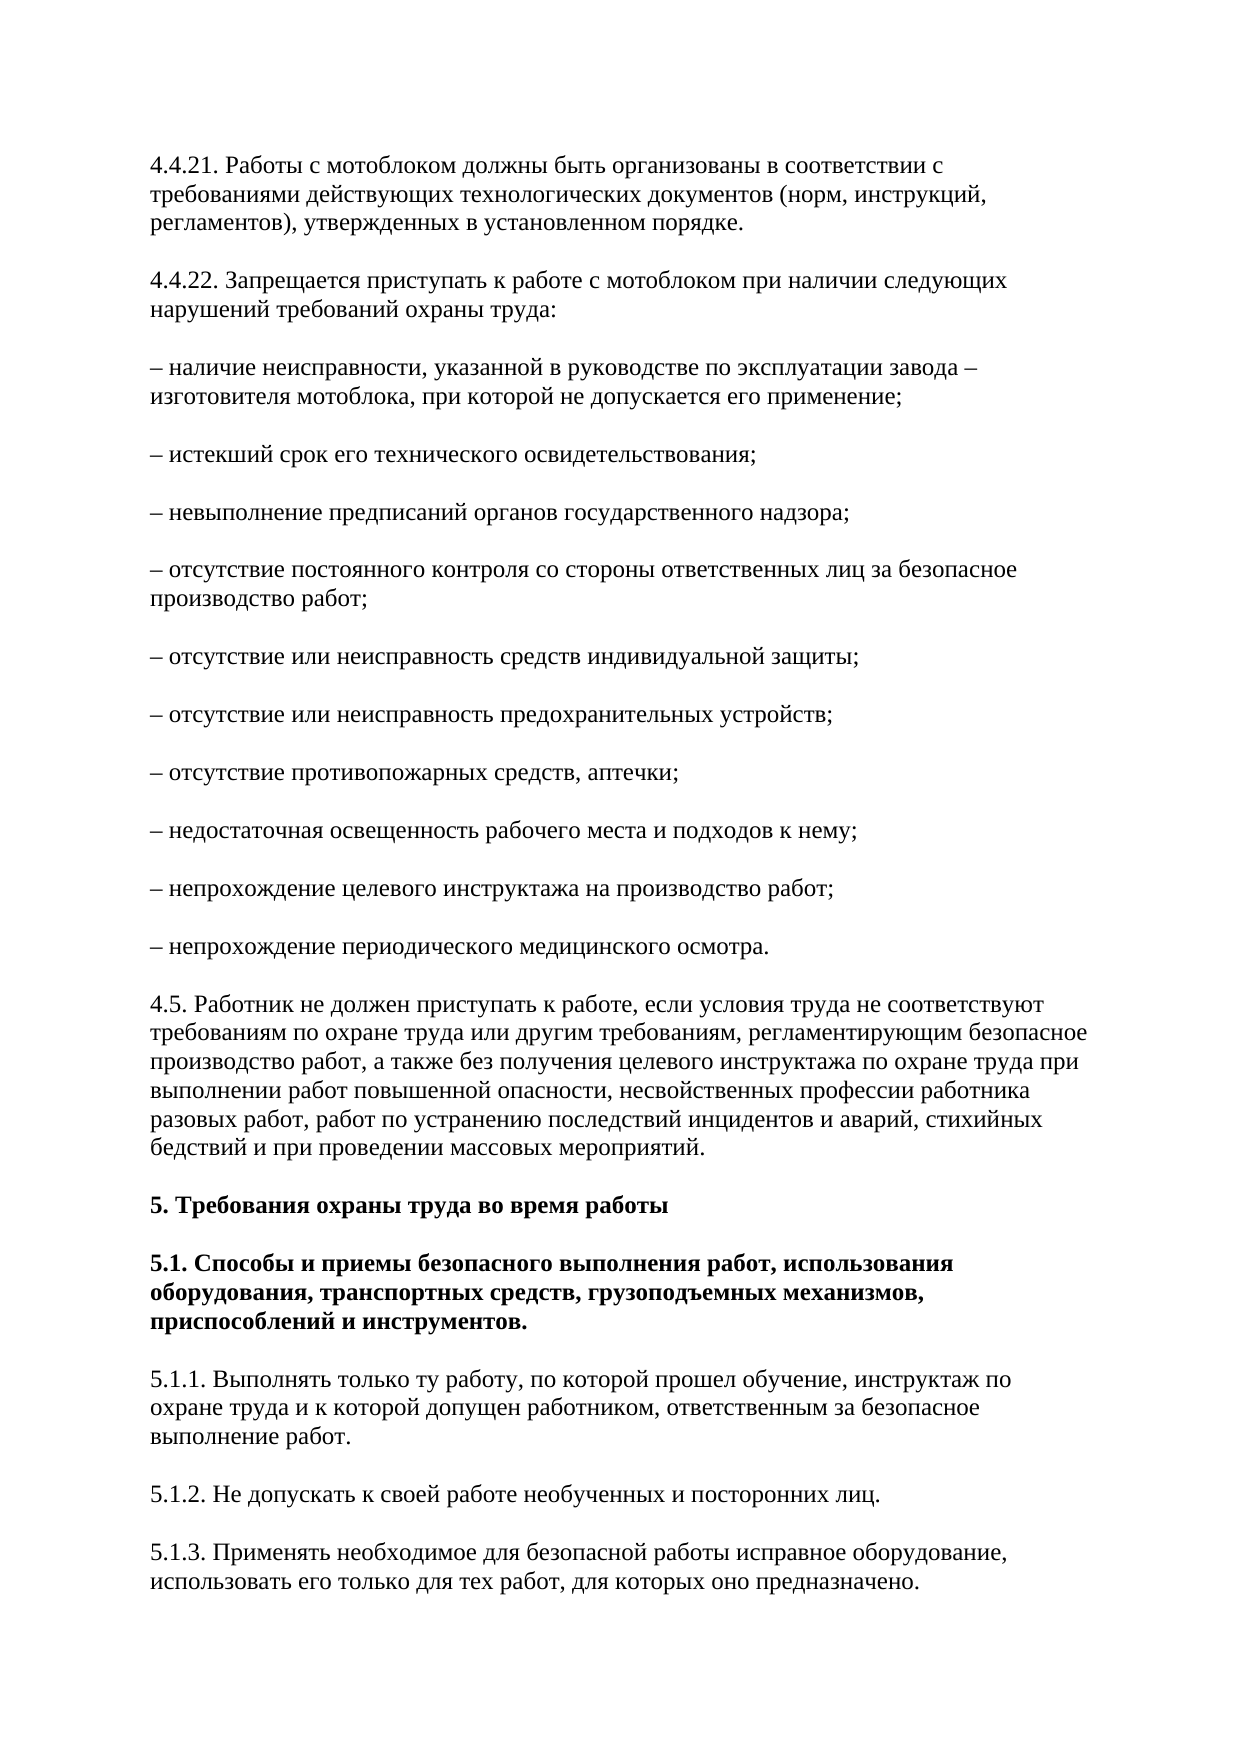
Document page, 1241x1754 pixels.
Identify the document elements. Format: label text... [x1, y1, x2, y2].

text 5.1.1. Выполнять только ту работу, по которой прошел обучение, инструктаж по охране труда и к которой допущен работником, ответственным за безопасное выполнение работ. [150, 1364, 1090, 1450]
text – отсутствие противопожарных средств, аптечки; [150, 757, 1090, 786]
text 5.1. Способы и приемы безопасного выполнения работ, использования оборудования, транспортных средств, грузоподъемных механизмов, приспособлений и инструментов. [150, 1248, 1090, 1334]
text – непрохождение периодического медицинского осмотра. [150, 931, 1090, 959]
text – невыполнение предписаний органов государственного надзора; [150, 497, 1090, 525]
text – отсутствие постоянного контроля со стороны ответственных лиц за безопасное производство работ; [150, 554, 1090, 612]
text 5. Требования охраны труда во время работы [150, 1190, 1090, 1219]
text 5.1.2. Не допускать к своей работе необученных и посторонних лиц. [150, 1479, 1090, 1508]
text – наличие неисправности, указанной в руководстве по эксплуатации завода – изготовителя мотоблока, при которой не допускается его применение; [150, 352, 1090, 409]
text – отсутствие или неисправность средств индивидуальной защиты; [150, 641, 1090, 670]
text – истекший срок его технического освидетельствования; [150, 439, 1090, 467]
text – недостаточная освещенность рабочего места и подходов к нему; [150, 815, 1090, 844]
text 4.5. Работник не должен приступать к работе, если условия труда не соответствуют требованиям по охране труда или другим требованиям, регламентирующим безопасное производство работ, а также без получения целевого инструктажа по охране труда при выполнении работ повышенной опасности, несвойственных профессии работника разовых работ, работ по устранению последствий инцидентов и аварий, стихийных бедствий и при проведении массовых мероприятий. [150, 989, 1090, 1161]
text 5.1.3. Применять необходимое для безопасной работы исправное оборудование, использовать его только для тех работ, для которых оно предназначено. [150, 1537, 1090, 1594]
text 4.4.22. Запрещается приступать к работе с мотоблоком при наличии следующих нарушений требований охраны труда: [150, 265, 1090, 323]
text – отсутствие или неисправность предохранительных устройств; [150, 699, 1090, 728]
text 4.4.21. Работы с мотоблоком должны быть организованы в соответствии с требованиями действующих технологических документов (норм, инструкций, регламентов), утвержденных в установленном порядке. [150, 150, 1090, 236]
text – непрохождение целевого инструктажа на производство работ; [150, 873, 1090, 902]
